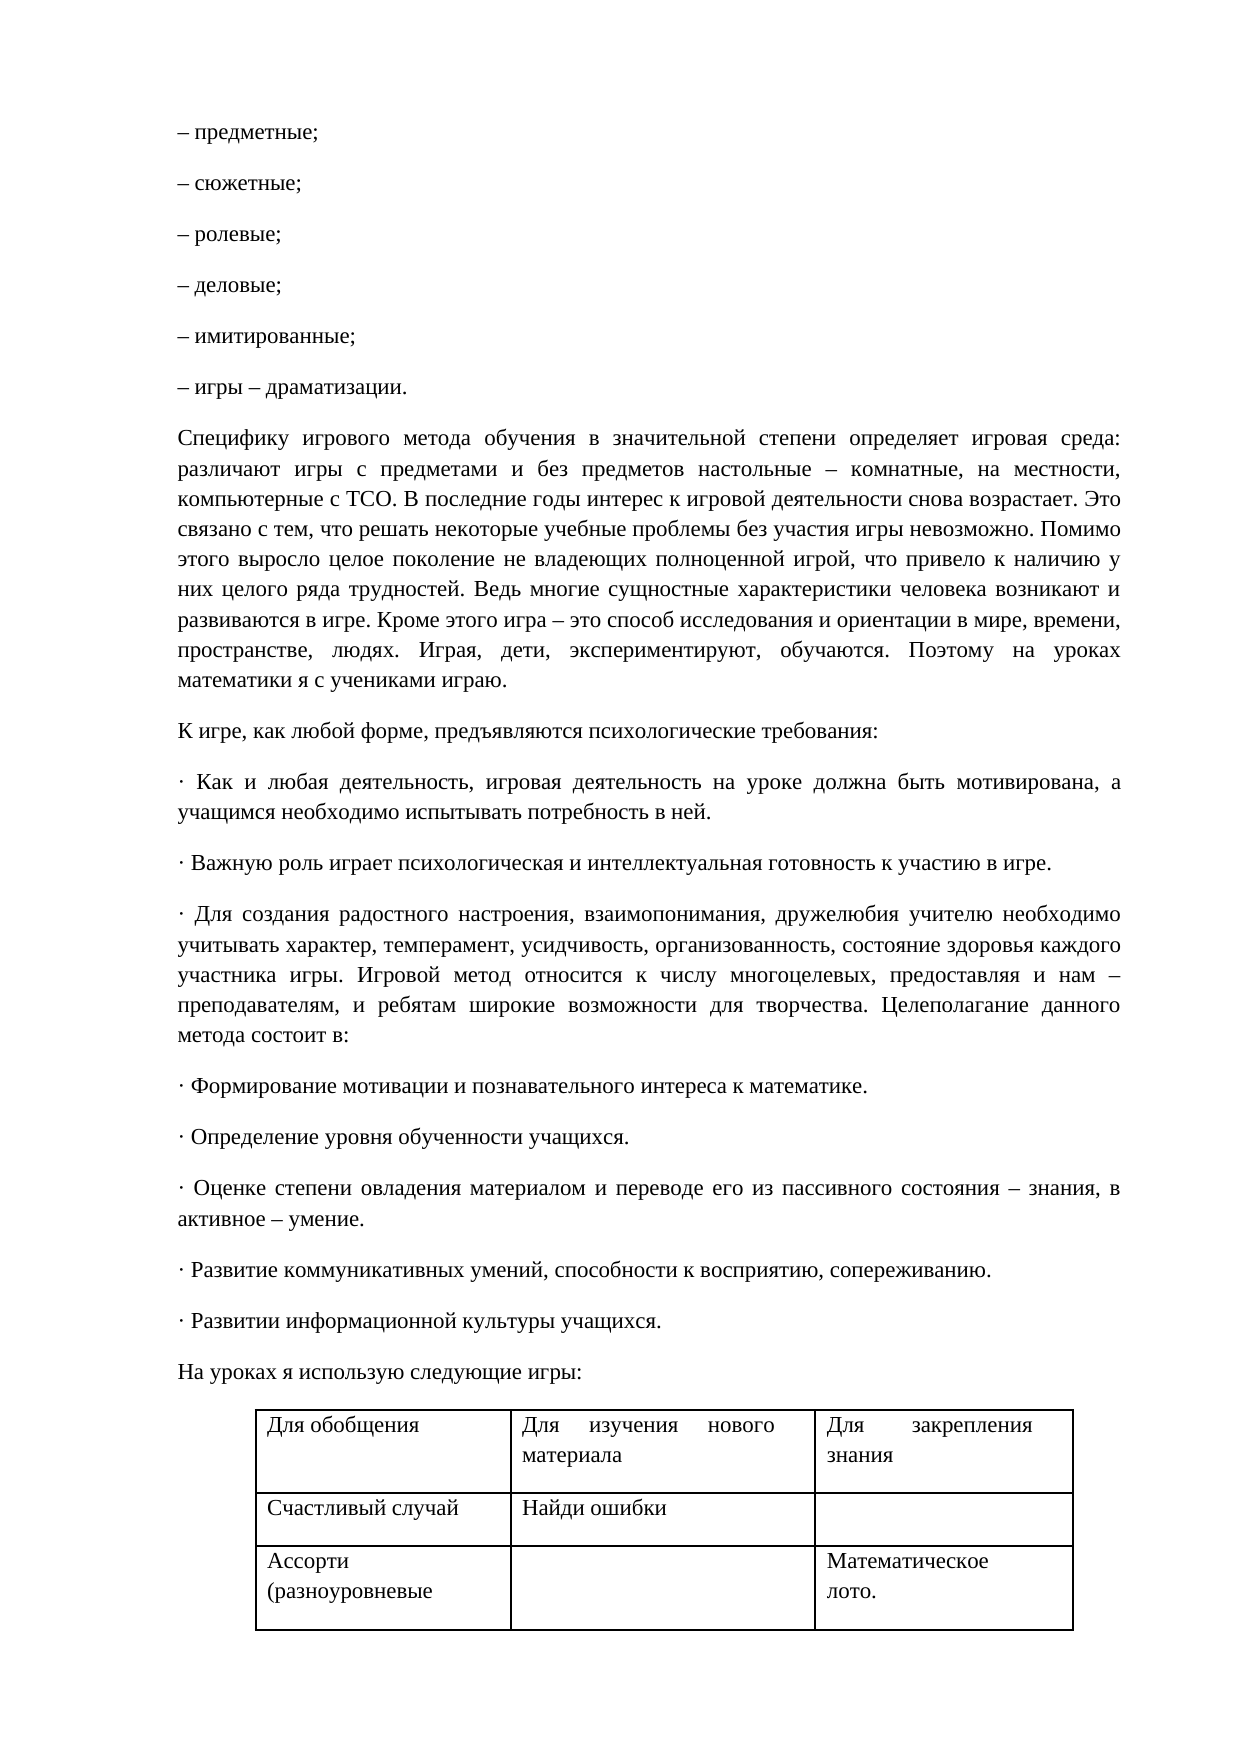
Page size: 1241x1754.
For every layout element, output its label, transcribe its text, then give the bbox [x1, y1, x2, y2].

text – ролевые; [177, 220, 1122, 247]
text – предметные; [177, 118, 1122, 144]
text К игре, как любой форме, предъявляются психологические требования: [177, 717, 1122, 743]
text · Для создания радостного настроения, взаимопонимания, дружелюбия учителю необходимо учитывать характер, темперамент, усидчивость, организованность, состояние здоровья каждого участника игры. Игровой метод относится к числу многоцелевых, предоставляя и нам – преподавателям, и ребятам широкие возможности для творчества. Целеполагание данного метода состоит в: [177, 900, 1122, 1048]
text · Как и любая деятельность, игровая деятельность на уроке должна быть мотивирована, а учащимся необходимо испытывать потребность в ней. [177, 768, 1122, 825]
text – сюжетные; [177, 169, 1122, 196]
text · Важную роль играет психологическая и интеллектуальная готовность к участию в игре. [177, 849, 1122, 876]
text Специфику игрового метода обучения в значительной степени определяет игровая среда: различают игры с предметами и без предметов настольные – комнатные, на местности, компьютерные с ТСО. В последние годы интерес к игровой деятельности снова возрастает. Это связано с тем, что решать некоторые учебные проблемы без участия игры невозможно. Помимо этого выросло целое поколение не владеющих полноценной игрой, что привело к наличию у них целого ряда трудностей. Ведь многие сущностные характеристики человека возникают и развиваются в игре. Кроме этого игра – это способ исследования и ориентации в мире, времени, пространстве, людях. Играя, дети, экспериментируют, обучаются. Поэтому на уроках математики я с учениками играю. [177, 424, 1122, 692]
text – имитированные; [177, 322, 1122, 349]
table_cell Счастливый случай [257, 1494, 510, 1545]
text · Развитии информационной культуры учащихся. [177, 1307, 1122, 1333]
text – игры – драматизации. [177, 373, 1122, 400]
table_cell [816, 1547, 1072, 1628]
table_cell [512, 1547, 814, 1628]
table_cell [816, 1494, 1072, 1545]
text – деловые; [177, 271, 1122, 298]
text · Формирование мотивации и познавательного интереса к математике. [177, 1072, 1122, 1099]
table_header Для изучения нового материала [512, 1411, 814, 1492]
text · Развитие коммуникативных умений, способности к восприятию, сопереживанию. [177, 1256, 1122, 1282]
table_header Для обобщения [257, 1411, 510, 1492]
text · Оценке степени овладения материалом и переводе его из пассивного состояния – знания, в активное – умение. [177, 1174, 1122, 1231]
table_header Для закрепления знания [816, 1411, 1072, 1492]
text На уроках я использую следующие игры: [177, 1358, 1122, 1384]
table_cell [257, 1547, 510, 1628]
table_cell Найди ошибки [512, 1494, 814, 1545]
text · Определение уровня обученности учащихся. [177, 1123, 1122, 1150]
